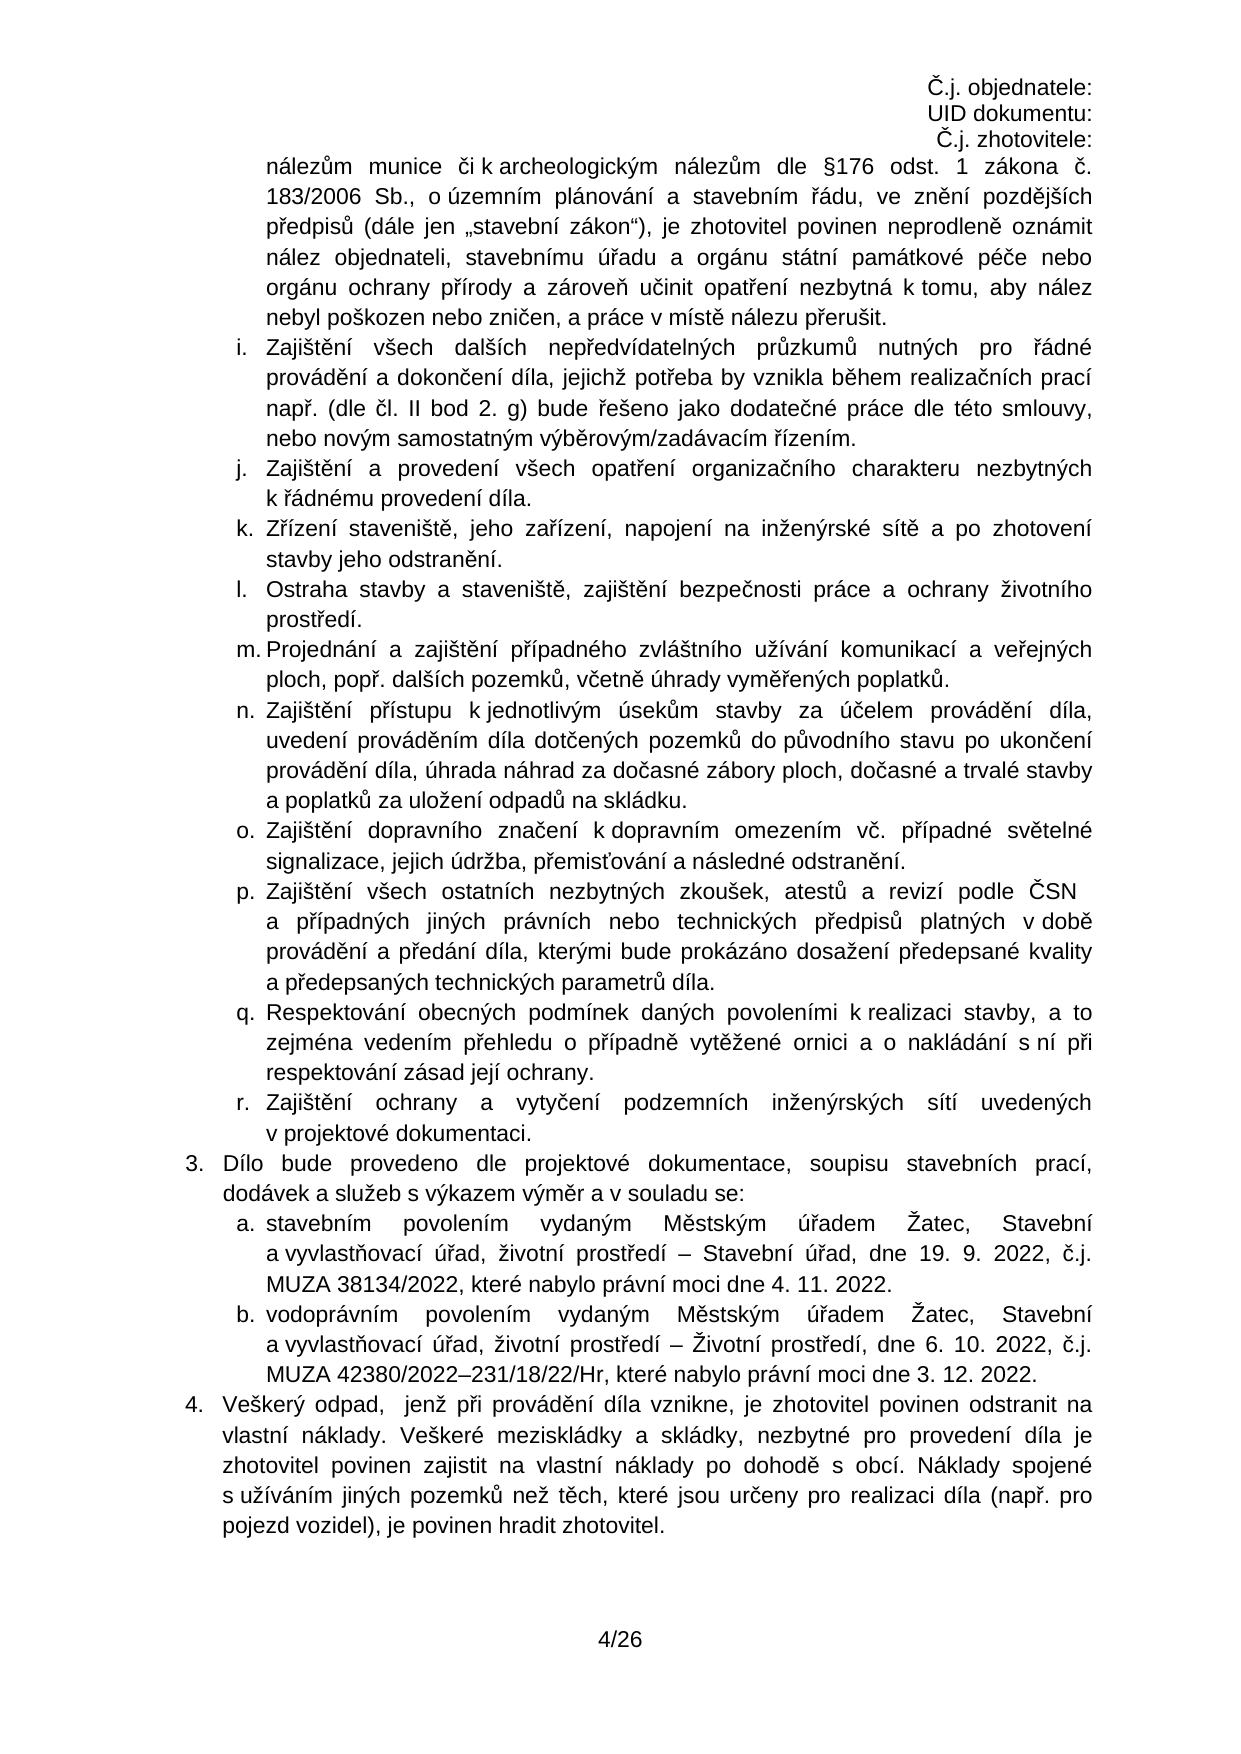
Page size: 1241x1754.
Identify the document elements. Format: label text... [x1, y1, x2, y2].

list Zajištění dopravního značení k dopravním omezením vč. případné světelné signalizace, jejich údržba, přemisťování a následné odstranění. [236, 817, 1093, 874]
list Veškerý odpad, jenž při provádění díla vznikne, je zhotovitel povinen odstranit na vlastní náklady. Veškeré meziskládky a skládky, nezbytné pro provedení díla je zhotovitel povinen zajistit na vlastní náklady po dohodě s obcí. Náklady spojené s užíváním jiných pozemků než těch, které jsou určeny pro realizaci díla (např. pro pojezd vozidel), je povinen hradit zhotovitel. [185, 1391, 1093, 1538]
list Zajištění přístupu k jednotlivým úsekům stavby za účelem provádění díla, uvedení prováděním díla dotčených pozemků do původního stavu po ukončení provádění díla, úhrada náhrad za dočasné zábory ploch, dočasné a trvalé stavby a poplatků za uložení odpadů na skládku. [236, 697, 1093, 813]
list Zajištění ochrany a vytyčení podzemních inženýrských sítí uvedených v projektové dokumentaci. [236, 1089, 1093, 1146]
list vodoprávním povolením vydaným Městským úřadem Žatec, Stavební a vyvlastňovací úřad, životní prostředí – Životní prostředí, dne 6. 10. 2022, č.j. MUZA 42380/2022–231/18/22/Hr, které nabylo právní moci dne 3. 12. 2022. [236, 1301, 1093, 1387]
list Zajištění a provedení všech opatření organizačního charakteru nezbytných k řádnému provedení díla. [236, 455, 1093, 511]
list Zřízení staveniště, jeho zařízení, napojení na inženýrské sítě a po zhotovení stavby jeho odstranění. [236, 515, 1093, 572]
list stavebním povolením vydaným Městským úřadem Žatec, Stavební a vyvlastňovací úřad, životní prostředí – Stavební úřad, dne 19. 9. 2022, č.j. MUZA 38134/2022, které nabylo právní moci dne 4. 11. 2022. [236, 1210, 1093, 1297]
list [236, 153, 1093, 330]
list Zajištění všech ostatních nezbytných zkoušek, atestů a revizí podle ČSN a případných jiných právních nebo technických předpisů platných v době provádění a předání díla, kterými bude prokázáno dosažení předepsané kvality a předepsaných technických parametrů díla. [236, 878, 1093, 995]
list Dílo bude provedeno dle projektové dokumentace, soupisu stavebních prací, dodávek a služeb s výkazem výměr a v souladu se: [185, 1150, 1093, 1206]
list Zajištění všech dalších nepředvídatelných průzkumů nutných pro řádné provádění a dokončení díla, jejichž potřeba by vznikla během realizačních prací např. (dle čl. II bod 2. g) bude řešeno jako dodatečné práce dle této smlouvy, nebo novým samostatným výběrovým/zadávacím řízením. [236, 334, 1093, 451]
list Respektování obecných podmínek daných povoleními k realizaci stavby, a to zejména vedením přehledu o případně vytěžené ornici a o nakládání s ní při respektování zásad její ochrany. [236, 999, 1093, 1085]
list Ostraha stavby a staveniště, zajištění bezpečnosti práce a ochrany životního prostředí. [236, 576, 1093, 632]
list Projednání a zajištění případného zvláštního užívání komunikací a veřejných ploch, popř. dalších pozemků, včetně úhrady vyměřených poplatků. [236, 636, 1093, 693]
